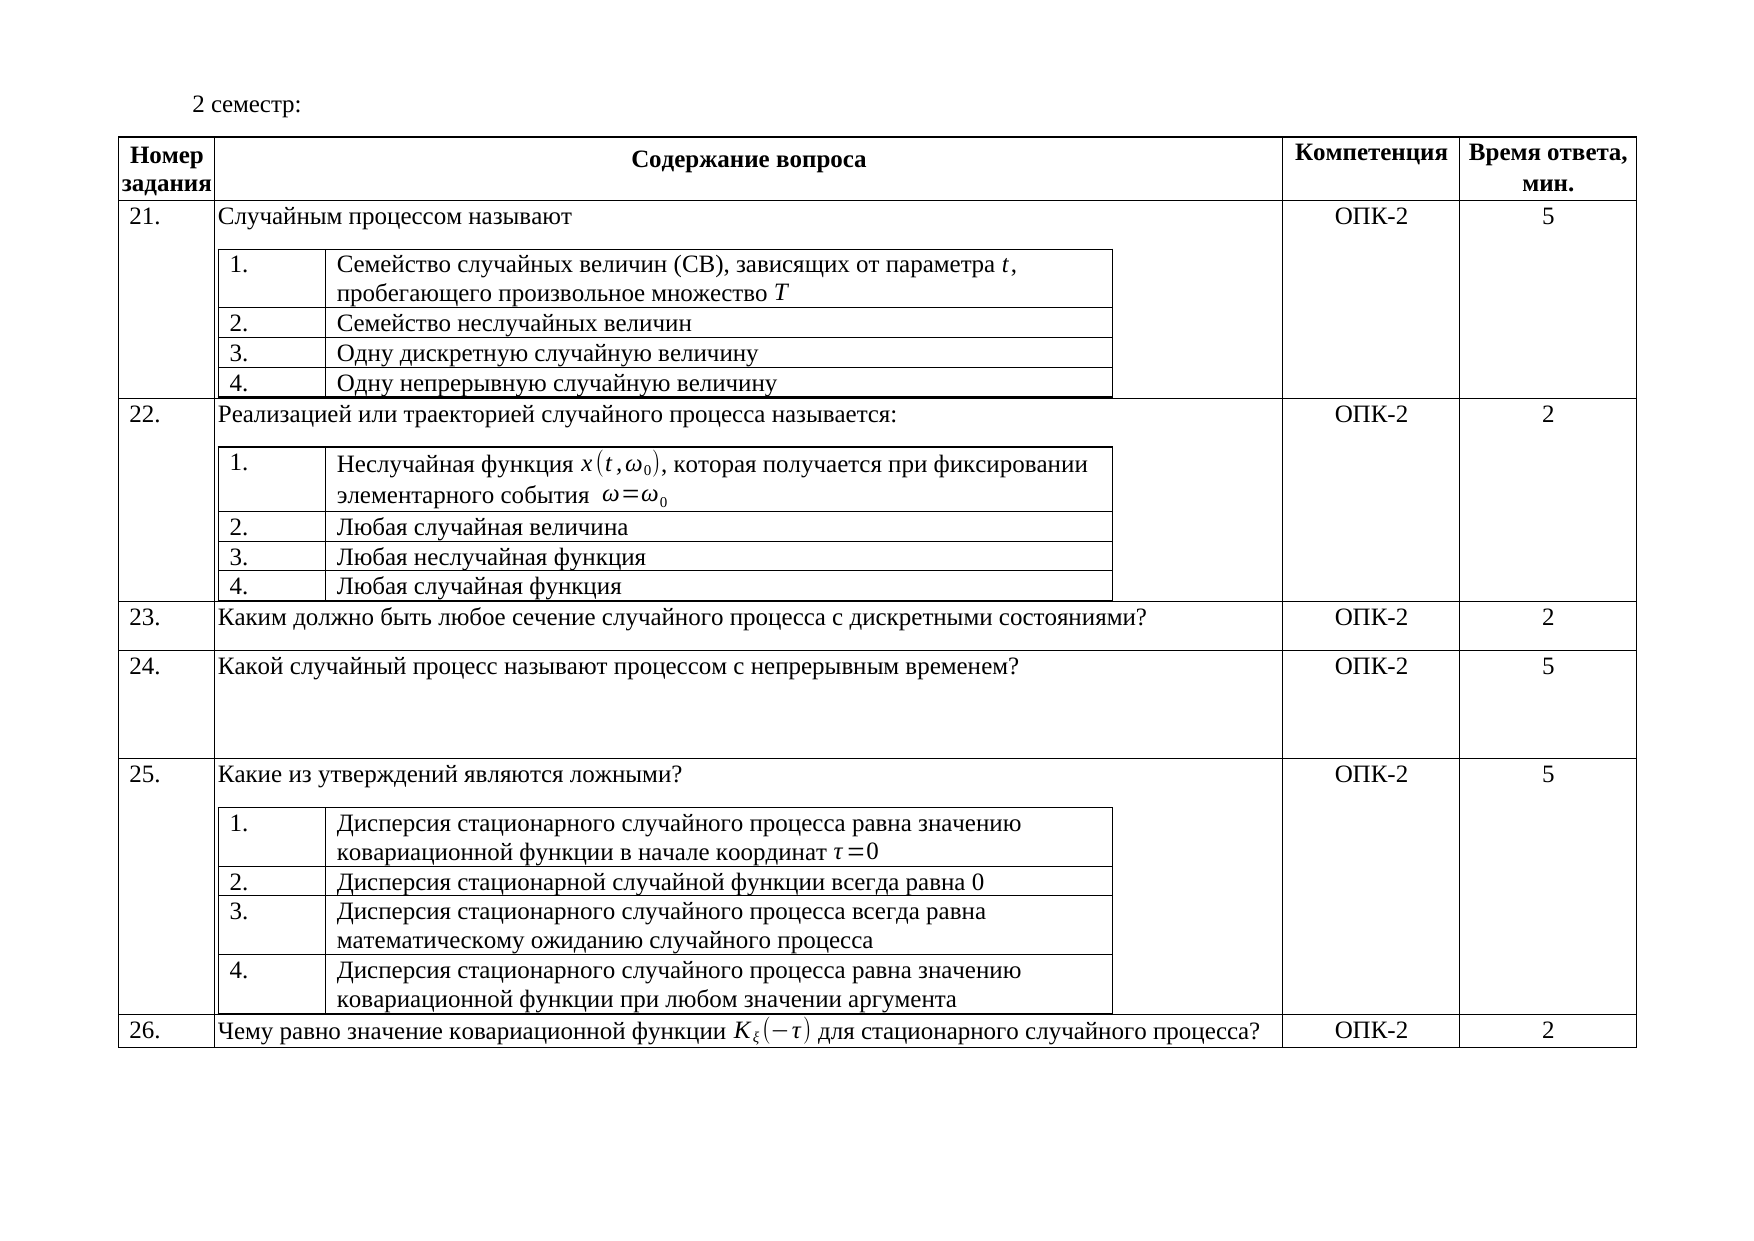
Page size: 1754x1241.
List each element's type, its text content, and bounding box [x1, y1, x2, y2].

table_header Номер задания [119, 138, 214, 200]
table_cell 5 [1460, 759, 1636, 1014]
table_cell ОПК-2 [1283, 759, 1459, 1014]
table_header Компетенция [1283, 138, 1459, 200]
table_cell [119, 651, 214, 758]
table_cell 5 [1460, 201, 1636, 398]
table_cell ОПК-2 [1283, 201, 1459, 398]
table_cell 2 [1460, 602, 1636, 650]
table_cell Какой случайный процесс называют процессом с непрерывным временем? [215, 651, 1282, 758]
text 2 семестр: [118, 89, 1636, 117]
table_cell [119, 602, 214, 650]
table_cell [119, 759, 214, 1014]
table_header Время ответа, мин. [1460, 138, 1636, 200]
table_cell ОПК-2 [1283, 399, 1459, 601]
table_cell [119, 201, 214, 398]
table_cell [119, 1015, 214, 1047]
table_cell ОПК-2 [1283, 602, 1459, 650]
table_cell ОПК-2 [1283, 651, 1459, 758]
table_cell 5 [1460, 651, 1636, 758]
table_cell 2 [1460, 1015, 1636, 1047]
table_cell [119, 399, 214, 601]
table_cell Случайным процессом называют [215, 201, 1282, 398]
table_header Содержание вопроса [215, 138, 1282, 200]
table_cell Реализацией или траекторией случайного процесса называется: [215, 399, 1282, 601]
table_cell ОПК-2 [1283, 1015, 1459, 1047]
table_cell 2 [1460, 399, 1636, 601]
table_cell Каким должно быть любое сечение случайного процесса с дискретными состояниями? [215, 602, 1282, 650]
table_cell Какие из утверждений являются ложными? [215, 759, 1282, 1014]
